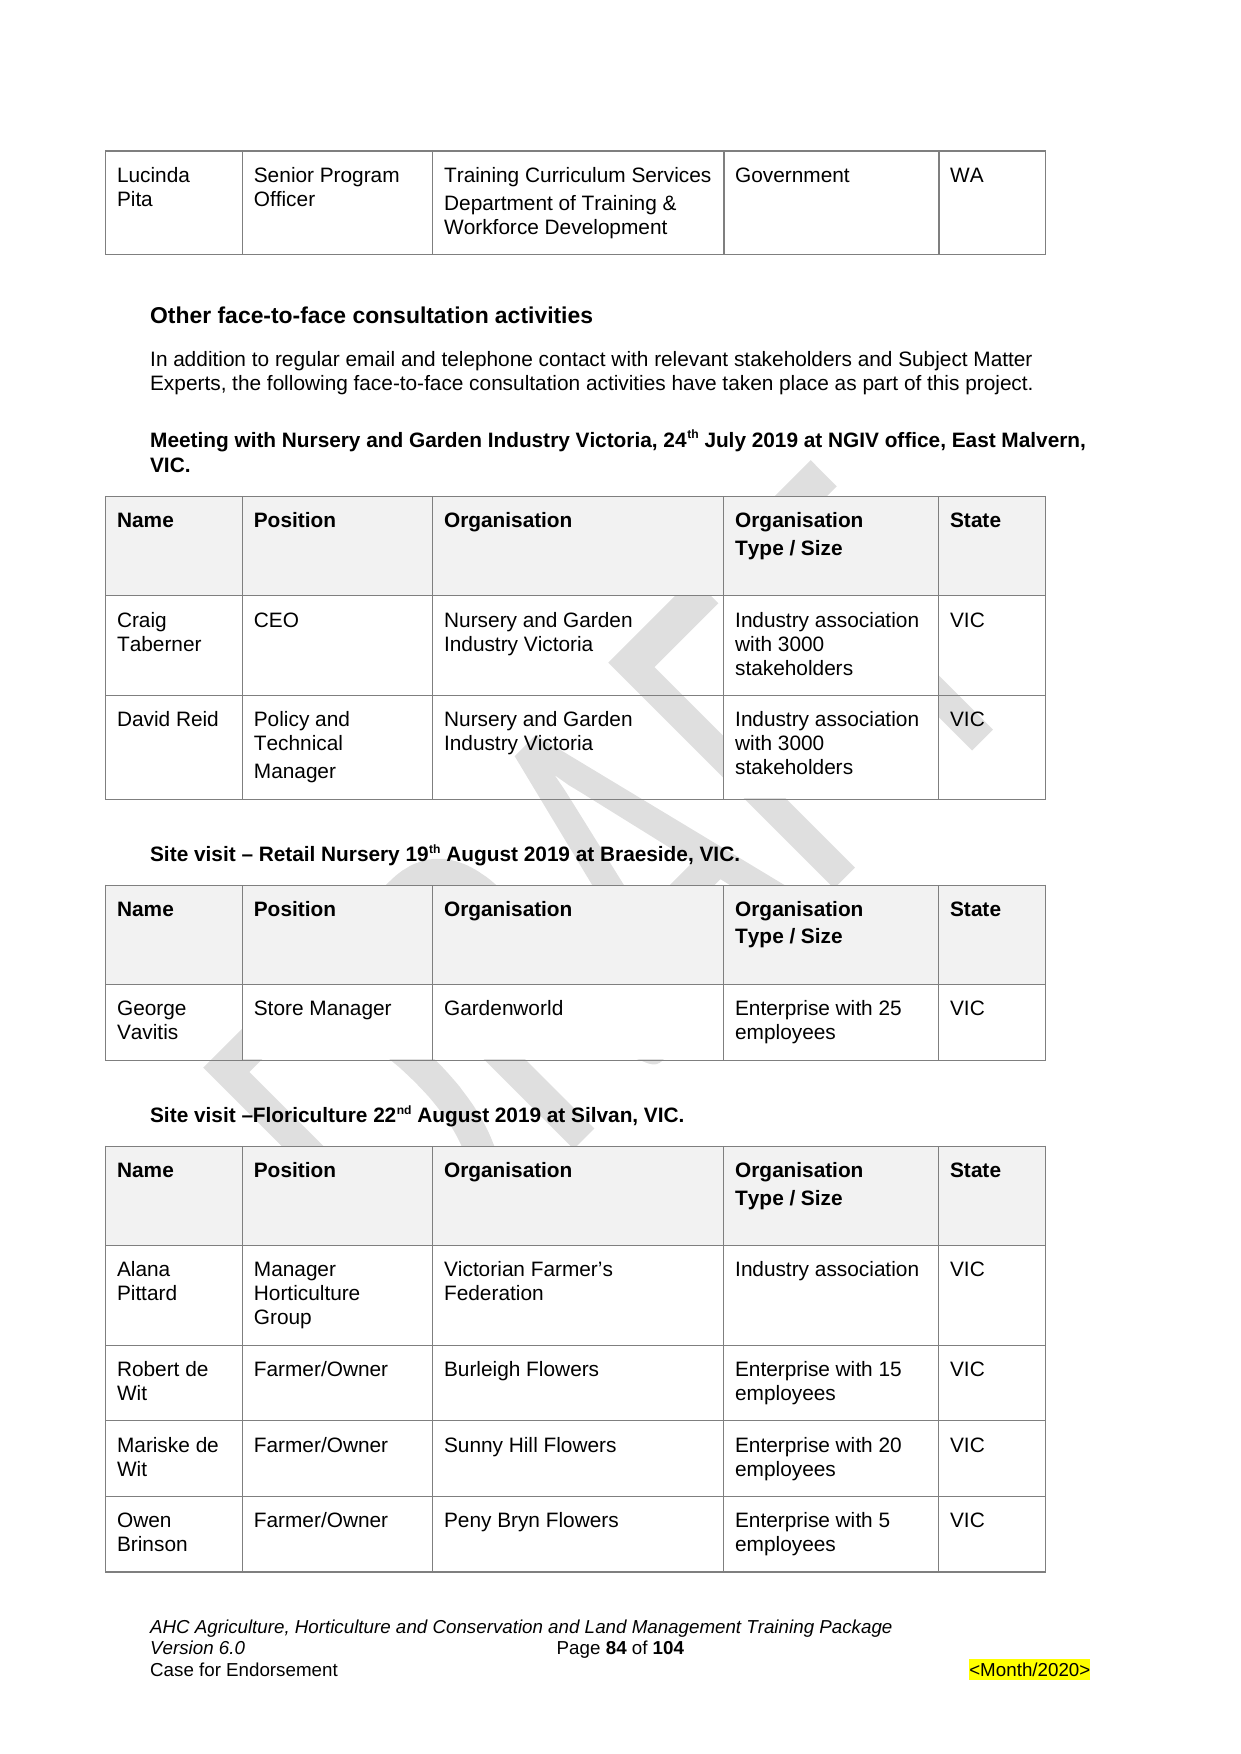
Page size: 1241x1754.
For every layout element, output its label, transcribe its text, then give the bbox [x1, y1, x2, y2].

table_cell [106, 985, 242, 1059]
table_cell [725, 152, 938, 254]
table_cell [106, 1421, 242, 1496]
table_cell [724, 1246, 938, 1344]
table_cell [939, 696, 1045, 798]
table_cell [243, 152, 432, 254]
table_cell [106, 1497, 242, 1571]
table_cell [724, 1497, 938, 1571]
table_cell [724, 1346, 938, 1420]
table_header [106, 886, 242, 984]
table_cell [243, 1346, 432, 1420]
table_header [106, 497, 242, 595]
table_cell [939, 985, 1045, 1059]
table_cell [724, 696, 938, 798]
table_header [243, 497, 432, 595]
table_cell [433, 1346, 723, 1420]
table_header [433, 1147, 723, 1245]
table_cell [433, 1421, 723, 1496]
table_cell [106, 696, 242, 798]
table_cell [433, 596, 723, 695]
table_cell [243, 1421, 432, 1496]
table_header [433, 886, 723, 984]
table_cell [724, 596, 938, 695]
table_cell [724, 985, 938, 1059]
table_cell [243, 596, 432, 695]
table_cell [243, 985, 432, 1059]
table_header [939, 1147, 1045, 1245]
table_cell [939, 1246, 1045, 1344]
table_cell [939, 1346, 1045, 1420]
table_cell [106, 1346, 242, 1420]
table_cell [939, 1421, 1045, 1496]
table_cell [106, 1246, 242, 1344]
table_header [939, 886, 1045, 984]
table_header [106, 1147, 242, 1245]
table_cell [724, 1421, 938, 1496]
text Site visit – Retail Nursery 19th August 2019 at Braeside, VIC. [150, 842, 1090, 866]
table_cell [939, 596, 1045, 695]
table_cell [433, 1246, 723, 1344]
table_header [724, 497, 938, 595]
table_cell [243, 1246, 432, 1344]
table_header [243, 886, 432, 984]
text Site visit –Floriculture 22nd August 2019 at Silvan, VIC. [150, 1103, 1090, 1127]
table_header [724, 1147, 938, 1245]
text In addition to regular email and telephone contact with relevant stakeholders and Subject Matter Experts, the following face-to-face consultation activities have taken place as part of this project. [150, 347, 1090, 395]
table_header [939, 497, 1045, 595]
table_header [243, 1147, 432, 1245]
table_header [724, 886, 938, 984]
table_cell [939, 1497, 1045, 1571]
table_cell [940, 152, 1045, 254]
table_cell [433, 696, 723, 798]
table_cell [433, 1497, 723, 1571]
text Other face-to-face consultation activities [150, 302, 1090, 328]
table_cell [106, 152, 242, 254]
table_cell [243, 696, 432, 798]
text Meeting with Nursery and Garden Industry Victoria, 24th July 2019 at NGIV office, East Malvern, VIC. [150, 427, 1090, 477]
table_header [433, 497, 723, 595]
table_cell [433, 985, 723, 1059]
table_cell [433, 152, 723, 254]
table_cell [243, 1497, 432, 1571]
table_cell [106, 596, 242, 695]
